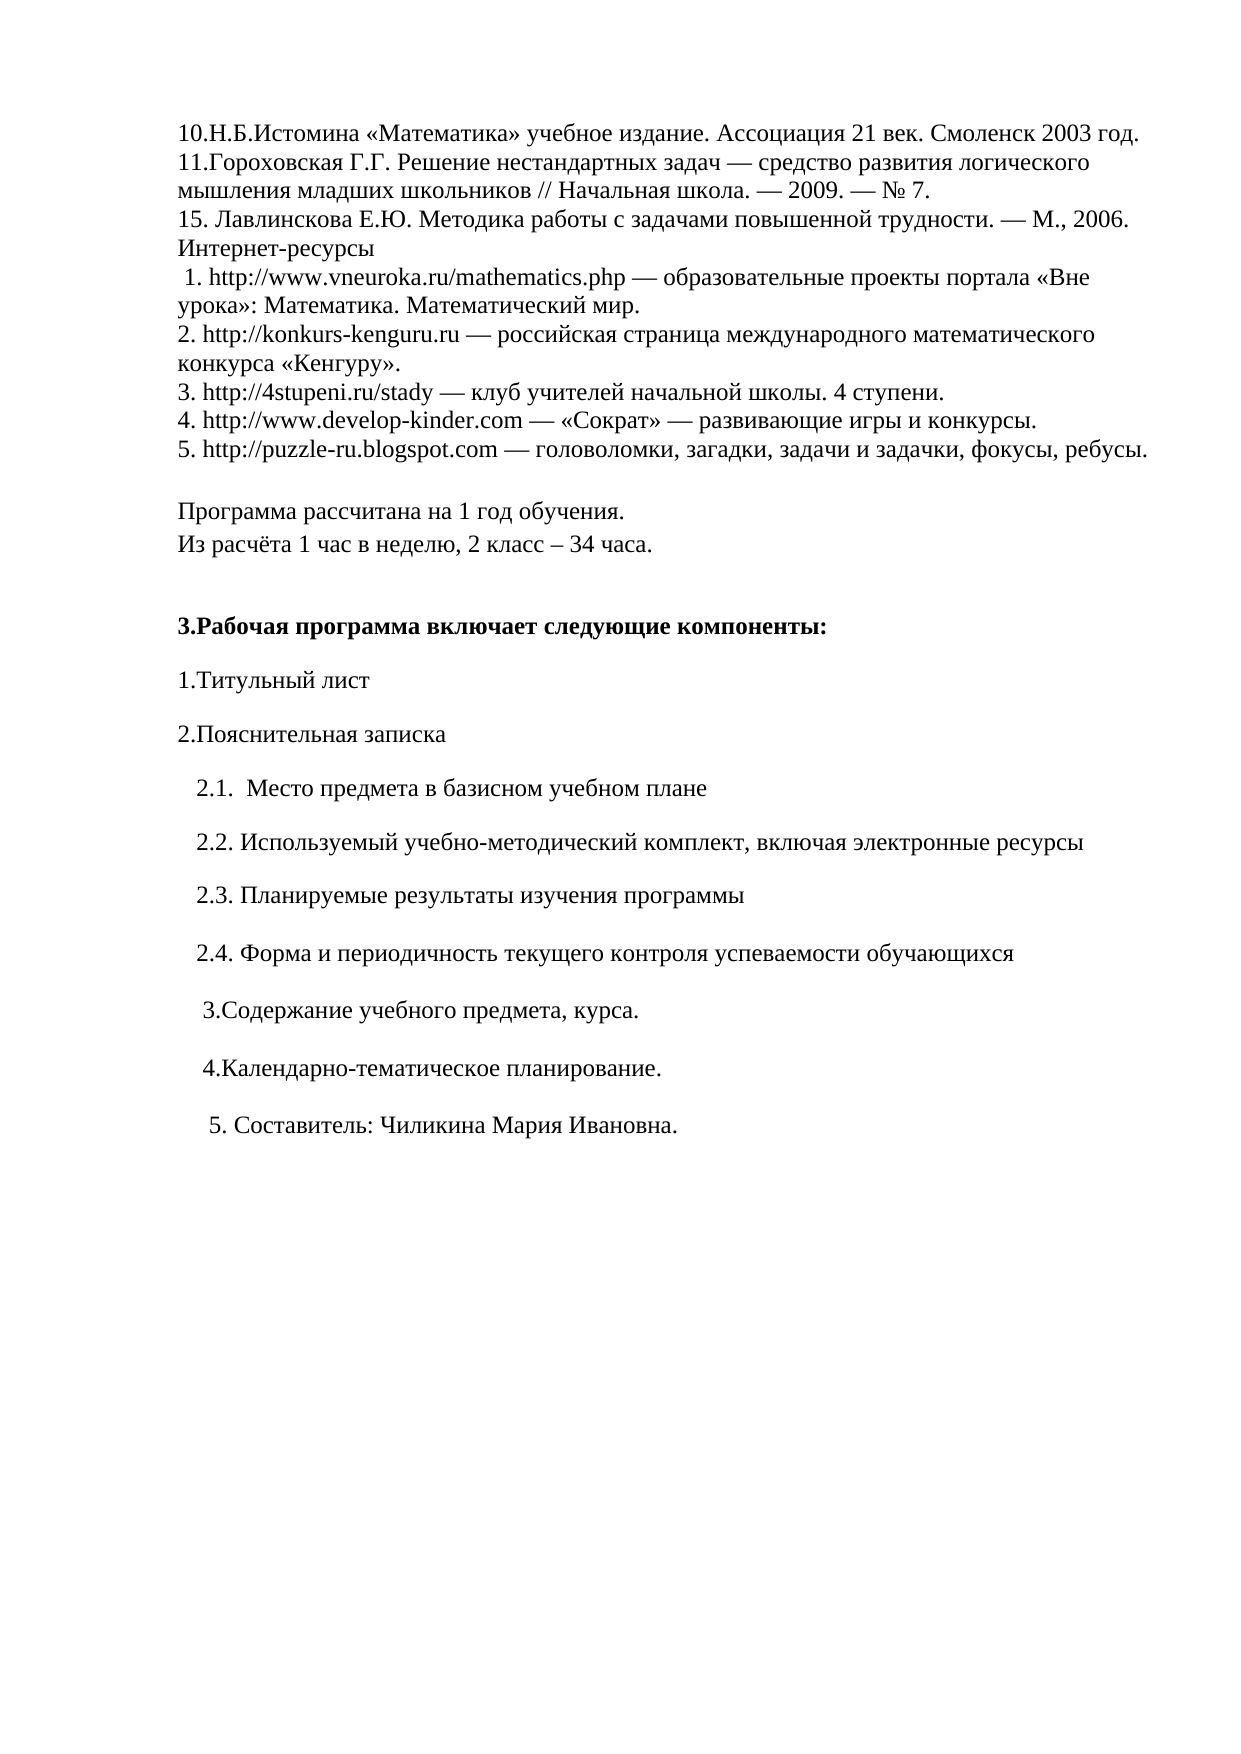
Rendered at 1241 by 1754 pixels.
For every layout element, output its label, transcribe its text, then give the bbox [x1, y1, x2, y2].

text 15. Лавлинскова Е.Ю. Методика работы с задачами повышенной трудности. — М., 2006. Интернет-ресурсы [177, 204, 1152, 262]
text 2.4. Форма и периодичность текущего контроля успеваемости обучающихся [177, 938, 1152, 967]
text 2.1. Место предмета в базисном учебном плане [177, 773, 1152, 802]
text Из расчёта 1 час в неделю, 2 класс – 34 часа. [177, 529, 1152, 557]
text 5. http://puzzle-ru.blogspot.com — головоломки, загадки, задачи и задачки, фокусы, ребусы. [177, 434, 1152, 463]
text 1.Титульный лист [177, 665, 1152, 694]
text 2.2. Используемый учебно-методический комплект, включая электронные ресурсы [177, 827, 1152, 856]
text 3.Содержание учебного предмета, курса. [177, 996, 1152, 1024]
text 4.Календарно-тематическое планирование. [177, 1053, 1152, 1082]
text 4. http://www.develop-kinder.com — «Сократ» — развивающие игры и конкурсы. [177, 406, 1152, 434]
text 2. http://konkurs-kenguru.ru — российская страница международного математического конкурса «Кенгуру». [177, 319, 1152, 377]
text 10.Н.Б.Истомина «Математика» учебное издание. Ассоциация 21 век. Смоленск 2003 год. 11.Гороховская Г.Г. Решение нестандартных задач — средство развития логического мышления младших школьников // Начальная школа. — 2009. — № 7. [177, 118, 1152, 204]
text 5. Составитель: Чиликина Мария Ивановна. [177, 1111, 1152, 1139]
text 3. http://4stupeni.ru/stady — клуб учителей начальной школы. 4 ступени. [177, 377, 1152, 406]
text 3.Рабочая программа включает следующие компоненты: [177, 611, 1152, 640]
text 2.3. Планируемые результаты изучения программы [177, 881, 1152, 909]
text 1. http://www.vneuroka.ru/mathematics.php — образовательные проекты портала «Вне урока»: Математика. Математический мир. [177, 262, 1152, 319]
text Программа рассчитана на 1 год обучения. [177, 496, 1152, 524]
text 2.Пояснительная записка [177, 719, 1152, 748]
